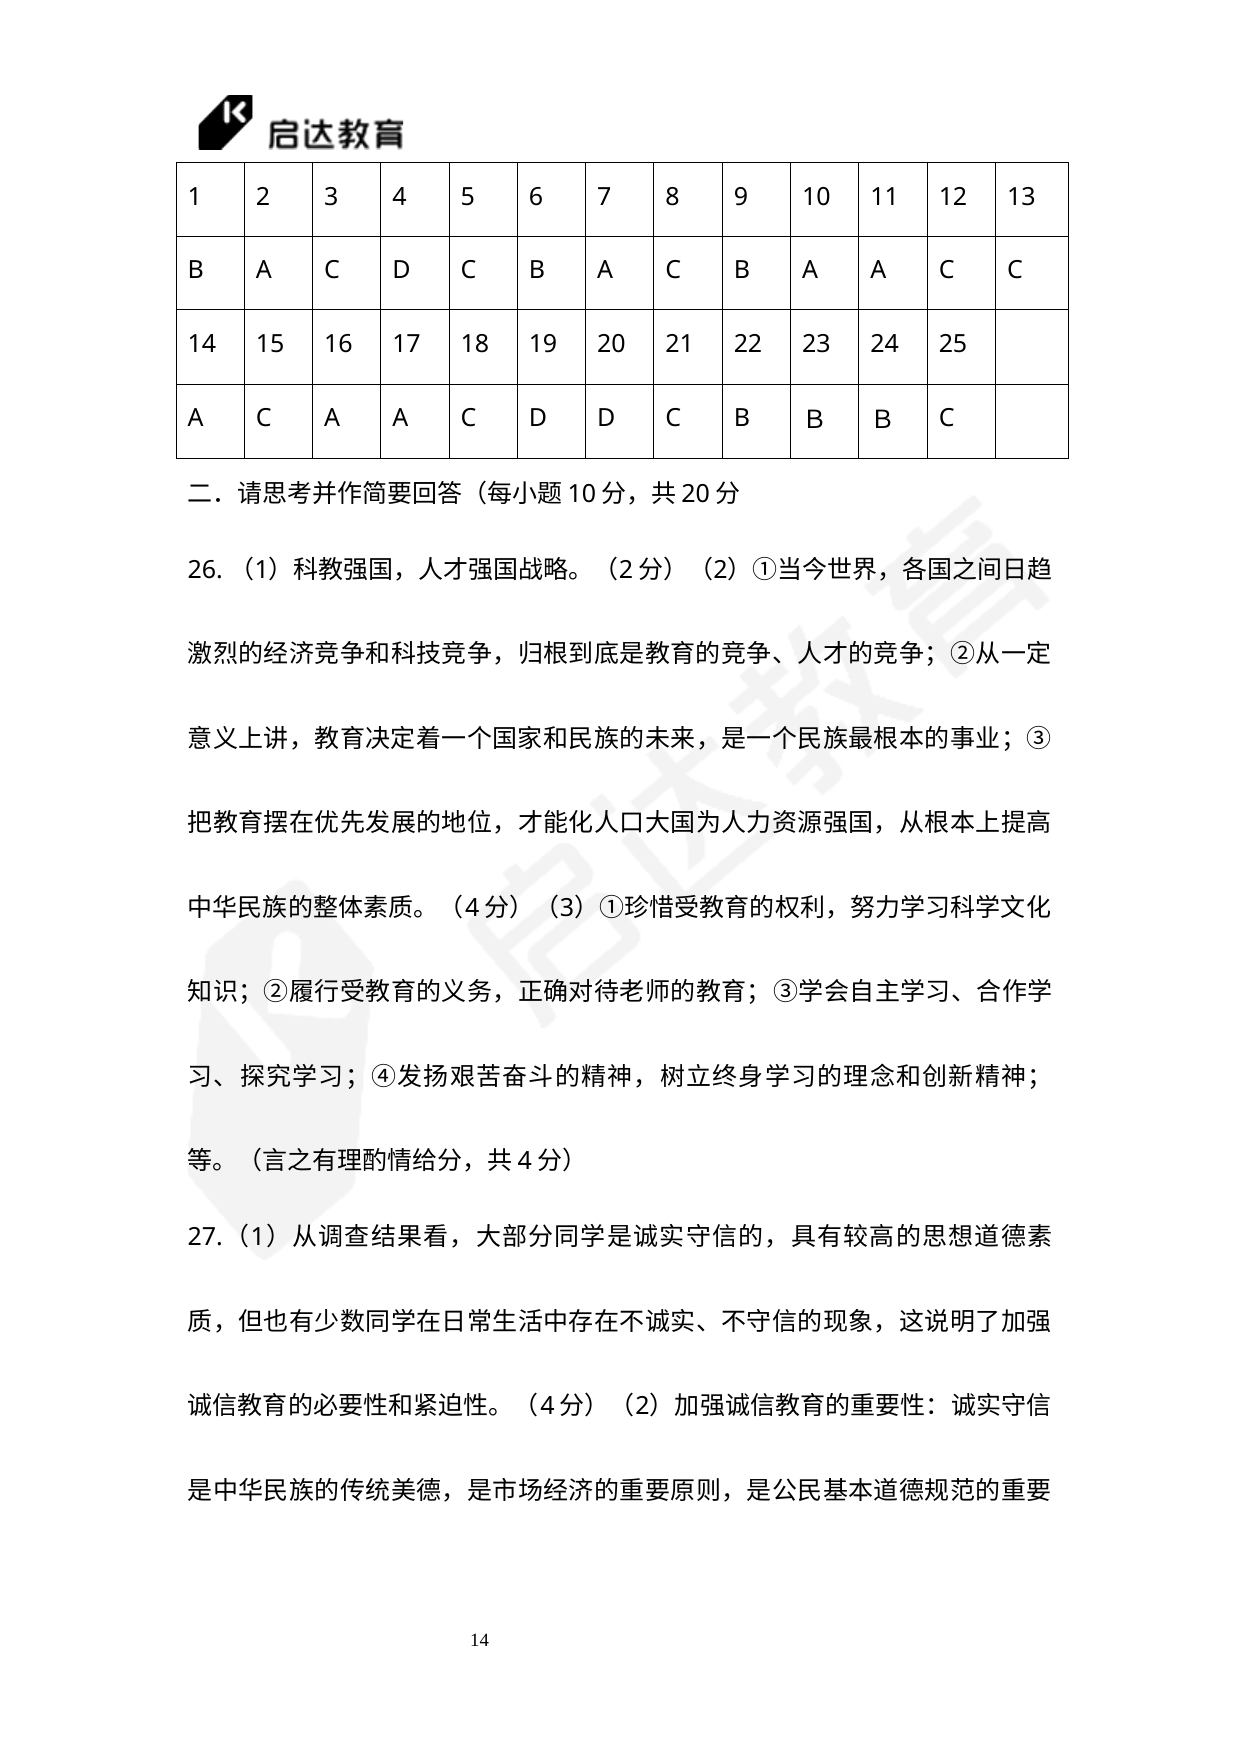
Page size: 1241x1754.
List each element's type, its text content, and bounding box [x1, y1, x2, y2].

table_cell C [450, 237, 517, 309]
text 26. （1）科教强国，人才强国战略。（2分）（2）①当今世界，各国之间日趋激烈的经济竞争和科技竞争，归根到底是教育的竞争、人才的竞争；②从一定意义上讲，教育决定着一个国家和民族的未来，是一个民族最根本的事业；③把教育摆在优先发展的地位，才能化人口大国为人力资源强国，从根本上提高中华民族的整体素质。（4分）（3）①珍惜受教育的权利，努力学习科学文化知识；②履行受教育的义务，正确对待老师的教育；③学会自主学习、合作学习、探究学习；④发扬艰苦奋斗的精神，树立终身学习的理念和创新精神；等。（言之有理酌情给分，共4分） [187, 535, 1053, 1191]
table_header 7 [586, 163, 653, 236]
table_cell C [928, 385, 995, 458]
table_header 6 [518, 163, 585, 236]
table_cell A [245, 237, 312, 309]
table_header 4 [381, 163, 449, 236]
table_header 8 [654, 163, 722, 236]
table_header 1 [177, 163, 244, 236]
table_cell 17 [381, 310, 449, 384]
table_cell Ｂ [859, 385, 927, 458]
table_cell B [723, 385, 790, 458]
table_cell 20 [586, 310, 653, 384]
text 二．请思考并作简要回答（每小题10分，共20分 [187, 459, 1053, 524]
table_cell 18 [450, 310, 517, 384]
table_header 2 [245, 163, 312, 236]
table_cell D [381, 237, 449, 309]
picture [198, 95, 404, 150]
table_cell 23 [791, 310, 858, 384]
table_cell A [313, 385, 380, 458]
table_cell C [313, 237, 380, 309]
table_cell A [586, 237, 653, 309]
table_cell [996, 310, 1068, 384]
table_cell 16 [313, 310, 380, 384]
table_cell C [928, 237, 995, 309]
table_cell A [791, 237, 858, 309]
table_cell B [177, 237, 244, 309]
table_cell D [586, 385, 653, 458]
table_header 5 [450, 163, 517, 236]
table_cell C [450, 385, 517, 458]
table_cell 14 [177, 310, 244, 384]
table_header 9 [723, 163, 790, 236]
table_cell A [859, 237, 927, 309]
table_cell 24 [859, 310, 927, 384]
table_header 10 [791, 163, 858, 236]
table_cell 25 [928, 310, 995, 384]
table_header 13 [996, 163, 1068, 236]
table_cell C [654, 237, 722, 309]
table_cell C [245, 385, 312, 458]
table_cell C [654, 385, 722, 458]
table_cell A [177, 385, 244, 458]
table_cell 19 [518, 310, 585, 384]
table_cell [996, 385, 1068, 458]
table_header 12 [928, 163, 995, 236]
table_cell 15 [245, 310, 312, 384]
table_cell C [996, 237, 1068, 309]
table_header 11 [859, 163, 927, 236]
table_cell A [381, 385, 449, 458]
table_cell D [518, 385, 585, 458]
table_cell 21 [654, 310, 722, 384]
table_cell B [518, 237, 585, 309]
table_cell 22 [723, 310, 790, 384]
table_cell Ｂ [791, 385, 858, 458]
table_cell B [723, 237, 790, 309]
table_header 3 [313, 163, 380, 236]
